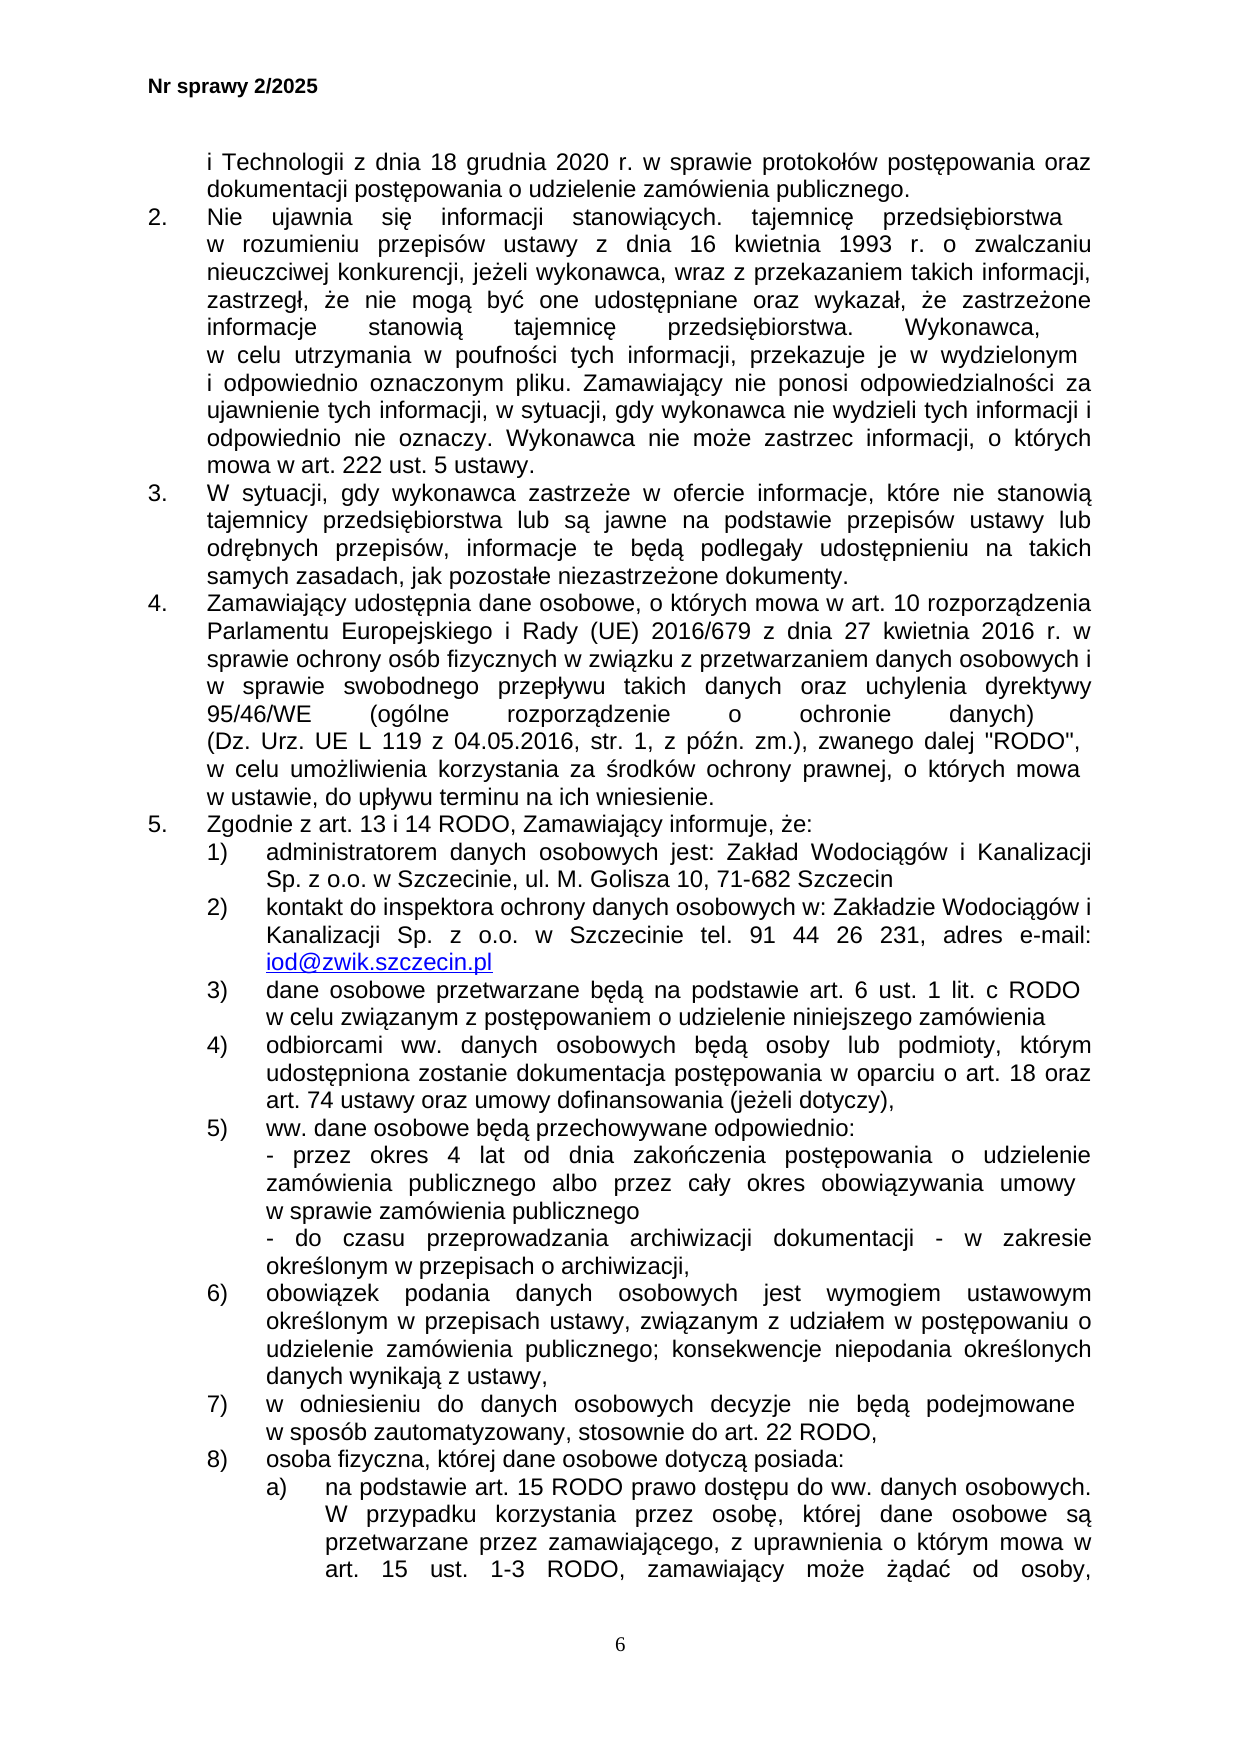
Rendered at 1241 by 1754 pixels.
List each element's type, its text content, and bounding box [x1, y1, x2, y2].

list administratorem danych osobowych jest: Zakład Wodociągów i Kanalizacji Sp. z o.o. w Szczecinie, ul. M. Golisza 10, 71-682 Szczecin [207, 838, 1093, 893]
list Zgodnie z art. 13 i 14 RODO, Zamawiający informuje, że: [148, 810, 1093, 838]
text - do czasu przeprowadzania archiwizacji dokumentacji - w zakresie określonym w przepisach o archiwizacji, [266, 1224, 1093, 1279]
list dane osobowe przetwarzane będą na podstawie art. 6 ust. 1 lit. c RODO w celu związanym z postępowaniem o udzielenie niniejszego zamówienia [207, 976, 1093, 1031]
text - przez okres 4 lat od dnia zakończenia postępowania o udzielenie zamówienia publicznego albo przez cały okres obowiązywania umowy w sprawie zamówienia publicznego [266, 1141, 1093, 1224]
list Zamawiający udostępnia dane osobowe, o których mowa w art. 10 rozporządzenia Parlamentu Europejskiego i Rady (UE) 2016/679 z dnia 27 kwietnia 2016 r. w sprawie ochrony osób fizycznych w związku z przetwarzaniem danych osobowych i w sprawie swobodnego przepływu takich danych oraz uchylenia dyrektywy 95/46/WE (ogólne rozporządzenie o ochronie danych) (Dz. Urz. UE L 119 z 04.05.2016, str. 1, z późn. zm.), zwanego dalej "RODO", w celu umożliwienia korzystania za środków ochrony prawnej, o których mowa w ustawie, do upływu terminu na ich wniesienie. [148, 589, 1093, 810]
list odbiorcami ww. danych osobowych będą osoby lub podmioty, którym udostępniona zostanie dokumentacja postępowania w oparciu o art. 18 oraz art. 74 ustawy oraz umowy dofinansowania (jeżeli dotyczy), [207, 1031, 1093, 1114]
list ww. dane osobowe będą przechowywane odpowiednio: [207, 1114, 1093, 1141]
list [148, 148, 1093, 203]
list osoba fizyczna, której dane osobowe dotyczą posiada: [207, 1445, 1093, 1473]
list w odniesieniu do danych osobowych decyzje nie będą podejmowane w sposób zautomatyzowany, stosownie do art. 22 RODO, [207, 1390, 1093, 1445]
list W sytuacji, gdy wykonawca zastrzeże w ofercie informacje, które nie stanowią tajemnicy przedsiębiorstwa lub są jawne na podstawie przepisów ustawy lub odrębnych przepisów, informacje te będą podlegały udostępnieniu na takich samych zasadach, jak pozostałe niezastrzeżone dokumenty. [148, 479, 1093, 589]
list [266, 1473, 1093, 1583]
list Nie ujawnia się informacji stanowiących. tajemnicę przedsiębiorstwa w rozumieniu przepisów ustawy z dnia 16 kwietnia 1993 r. o zwalczaniu nieuczciwej konkurencji, jeżeli wykonawca, wraz z przekazaniem takich informacji, zastrzegł, że nie mogą być one udostępniane oraz wykazał, że zastrzeżone informacje stanowią tajemnicę przedsiębiorstwa. Wykonawca, w celu utrzymania w poufności tych informacji, przekazuje je w wydzielonym i odpowiednio oznaczonym pliku. Zamawiający nie ponosi odpowiedzialności za ujawnienie tych informacji, w sytuacji, gdy wykonawca nie wydzieli tych informacji i odpowiednio nie oznaczy. Wykonawca nie może zastrzec informacji, o których mowa w art. 222 ust. 5 ustawy. [148, 203, 1093, 479]
list kontakt do inspektora ochrony danych osobowych w: Zakładzie Wodociągów i Kanalizacji Sp. z o.o. w Szczecinie tel. 91 44 26 231, adres e-mail: iod@zwik.szczecin.pl [207, 893, 1093, 976]
list obowiązek podania danych osobowych jest wymogiem ustawowym określonym w przepisach ustawy, związanym z udziałem w postępowaniu o udzielenie zamówienia publicznego; konsekwencje niepodania określonych danych wynikają z ustawy, [207, 1279, 1093, 1390]
